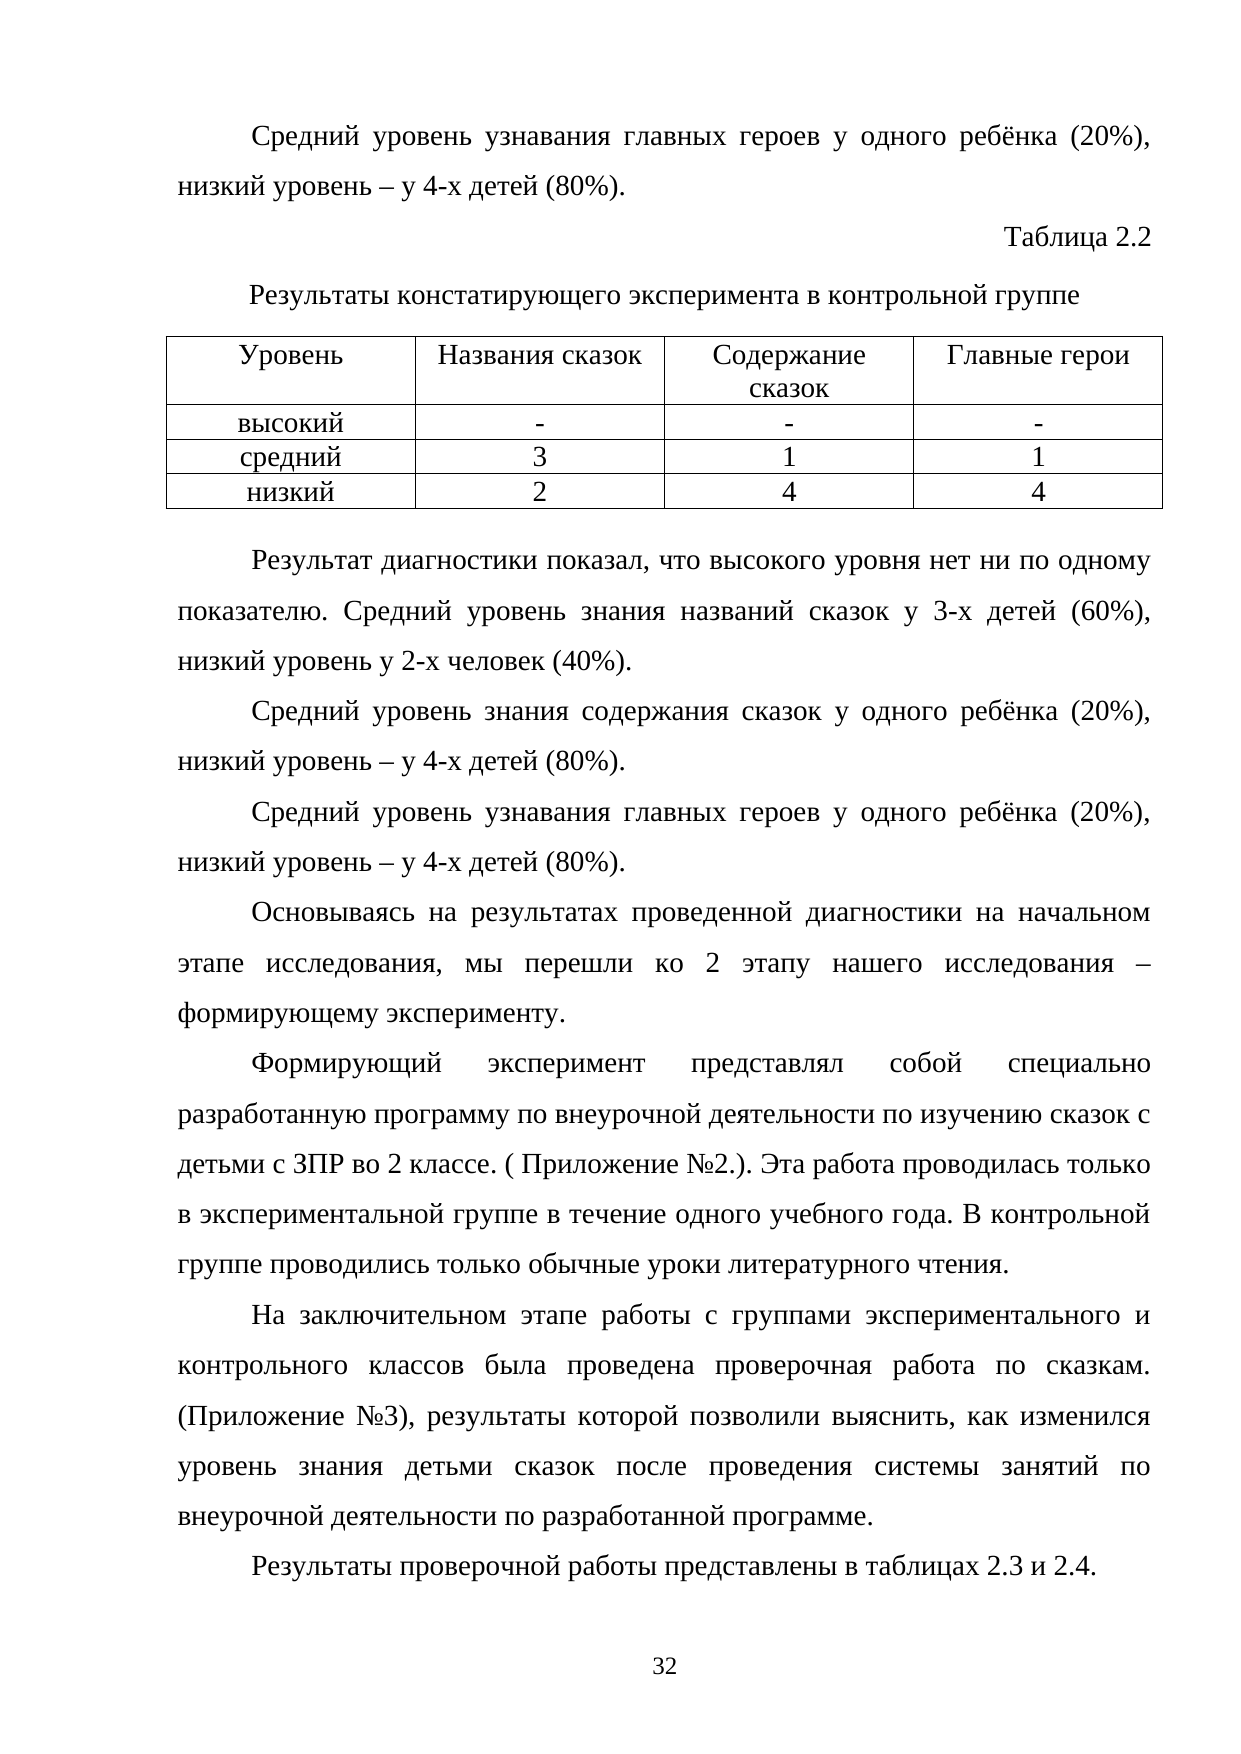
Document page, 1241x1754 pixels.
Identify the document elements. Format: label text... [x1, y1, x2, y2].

table_cell 3 [416, 440, 664, 473]
table_header Уровень [167, 337, 415, 404]
table_cell высокий [167, 405, 415, 438]
text Таблица 2.2 [177, 219, 1152, 252]
table_cell низкий [167, 474, 415, 508]
table_header Главные герои [914, 337, 1162, 404]
text Средний уровень знания содержания сказок у одного ребёнка (20%), низкий уровень – у 4-х детей (80%). [177, 693, 1152, 777]
text Основываясь на результатах проведенной диагностики на начальном этапе исследования, мы перешли ко 2 этапу нашего исследования – формирующему эксперименту. [177, 894, 1152, 1029]
table_cell - [416, 405, 664, 438]
text На заключительном этапе работы с группами экспериментального и контрольного классов была проведена проверочная работа по сказкам. (Приложение №3), результаты которой позволили выяснить, как изменился уровень знания детьми сказок после проведения системы занятий по внеурочной деятельности по разработанной программе. [177, 1297, 1152, 1532]
text Средний уровень узнавания главных героев у одного ребёнка (20%), низкий уровень – у 4-х детей (80%). [177, 118, 1152, 202]
table_cell 1 [665, 440, 913, 473]
table_cell - [914, 405, 1162, 438]
table_cell 1 [914, 440, 1162, 473]
text Результаты проверочной работы представлены в таблицах 2.3 и 2.4. [177, 1548, 1152, 1582]
table_cell средний [167, 440, 415, 473]
table_header Названия сказок [416, 337, 664, 404]
table_cell 4 [914, 474, 1162, 508]
text Средний уровень узнавания главных героев у одного ребёнка (20%), низкий уровень – у 4-х детей (80%). [177, 794, 1152, 878]
text Результаты констатирующего эксперимента в контрольной группе [177, 277, 1152, 311]
table_cell 4 [665, 474, 913, 508]
table_header Содержание сказок [665, 337, 913, 404]
text Результат диагностики показал, что высокого уровня нет ни по одному показателю. Средний уровень знания названий сказок у 3-х детей (60%), низкий уровень у 2-х человек (40%). [177, 542, 1152, 676]
table_cell - [665, 405, 913, 438]
table_cell 2 [416, 474, 664, 508]
text Формирующий эксперимент представлял собой специально разработанную программу по внеурочной деятельности по изучению сказок с детьми с ЗПР во 2 классе. ( Приложение №2.). Эта работа проводилась только в экспериментальной группе в течение одного учебного года. В контрольной группе проводились только обычные уроки литературного чтения. [177, 1045, 1152, 1280]
